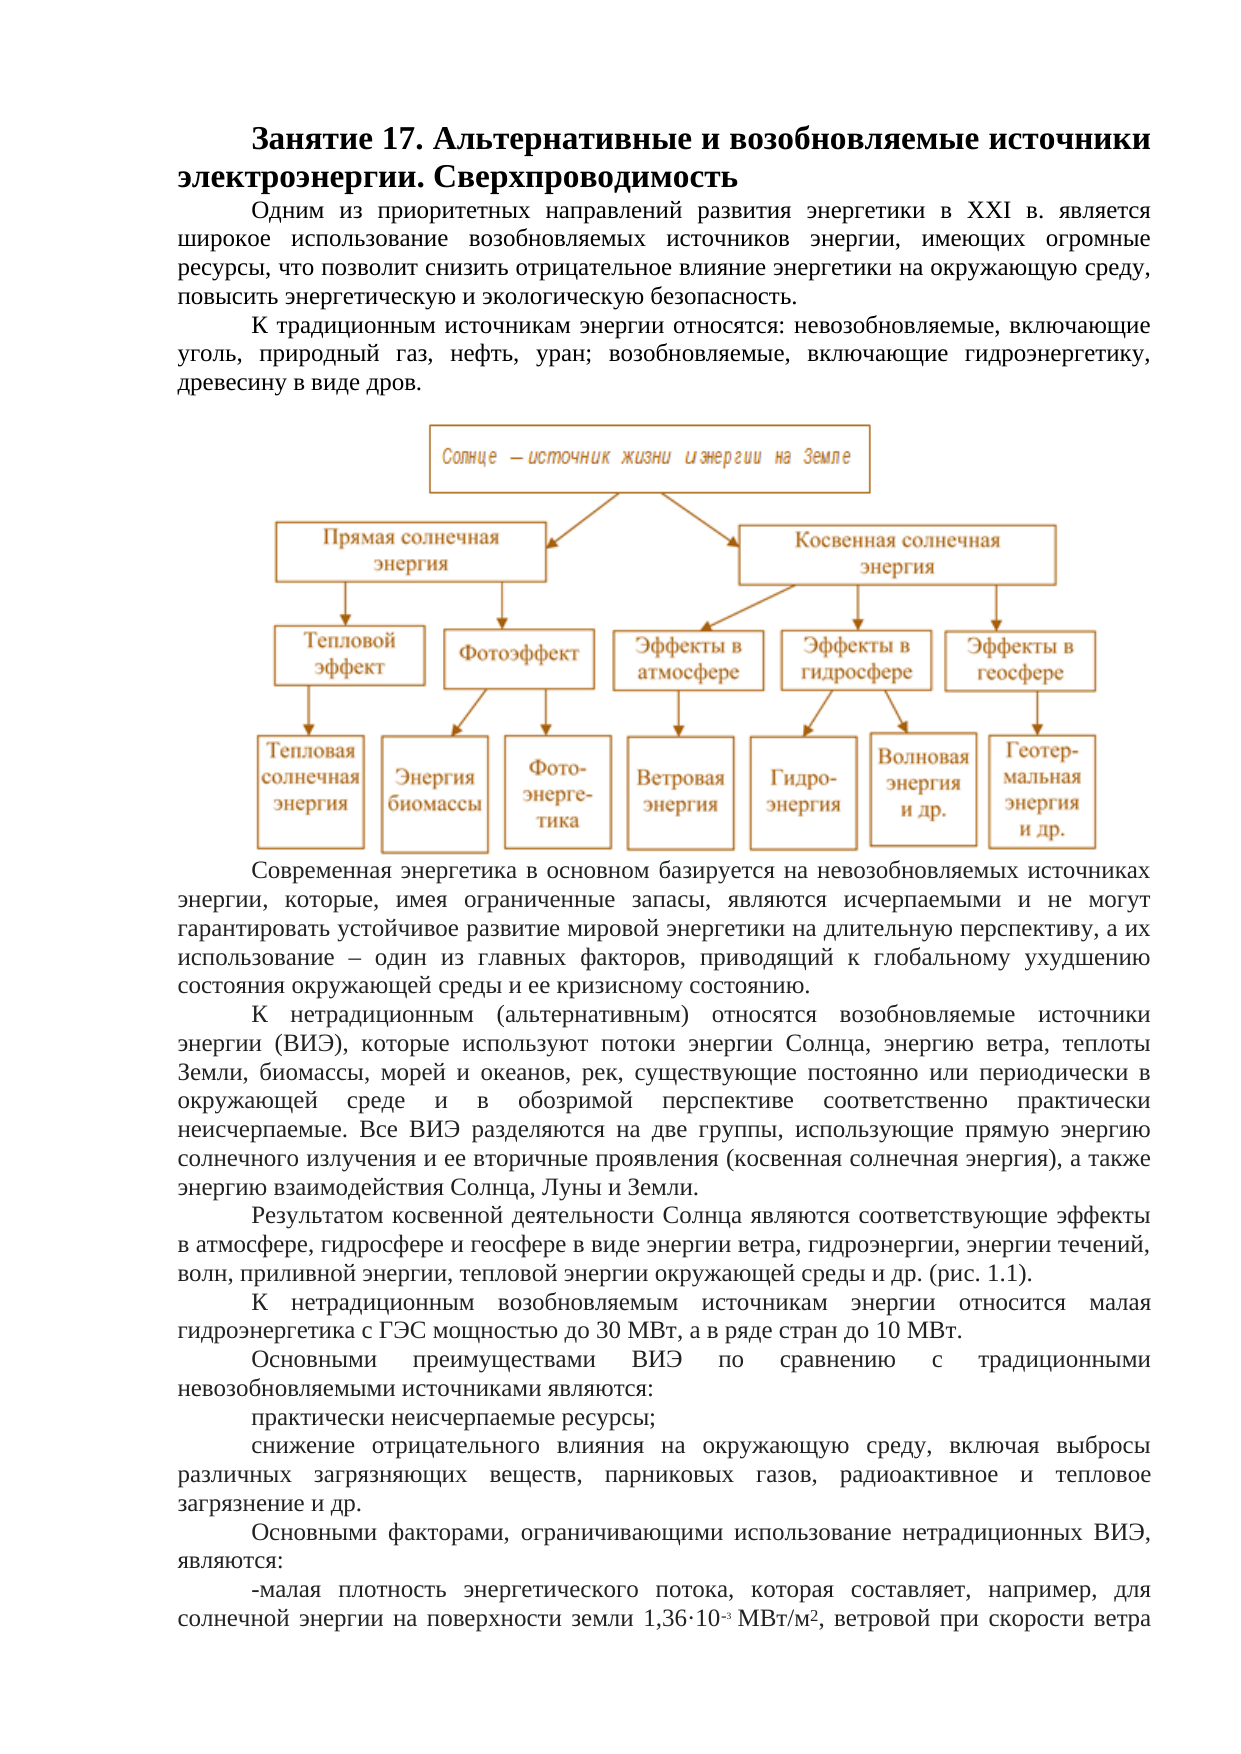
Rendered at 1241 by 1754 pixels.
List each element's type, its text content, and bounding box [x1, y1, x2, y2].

picture [251, 417, 1112, 856]
text Современная энергетика в основном базируется на невозобновляемых источниках энергии, которые, имея ограниченные запасы, являются исчерпаемыми и не могут гарантировать устойчивое развитие мировой энергетики на длительную перспективу, а их использование – один из главных факторов, приводящий к глобальному ухудшению состояния окружающей среды и ее кризисному состоянию. [177, 856, 1152, 999]
text Результатом косвенной деятельности Солнца являются соответствующие эффекты в атмосфере, гидросфере и геосфере в виде энергии ветра, гидроэнергии, энергии течений, волн, приливной энергии, тепловой энергии окружающей среды и др. (рис. 1.1). [177, 1201, 1152, 1287]
text К традиционным источникам энергии относятся: невозобновляемые, включающие уголь, природный газ, нефть, уран; возобновляемые, включающие гидроэнергетику, древесину в виде дров. [177, 310, 1152, 396]
text Основными факторами, ограничивающими использование нетрадиционных ВИЭ, являются: [177, 1517, 1152, 1574]
text Одним из приоритетных направлений развития энергетики в ХХI в. является широкое использование возобновляемых источников энергии, имеющих огромные ресурсы, что позволит снизить отрицательное влияние энергетики на окружающую среду, повысить энергетическую и экологическую безопасность. [177, 195, 1152, 310]
text Основными преимуществами ВИЭ по сравнению с традиционными невозобновляемыми источниками являются: [177, 1344, 1152, 1402]
text практически неисчерпаемые ресурсы; [177, 1402, 1152, 1431]
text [177, 1574, 1152, 1632]
text снижение отрицательного влияния на окружающую среду, включая выбросы различных загрязняющих веществ, парниковых газов, радиоактивное и тепловое загрязнение и др. [177, 1431, 1152, 1517]
text К нетрадиционным (альтернативным) относятся возобновляемые источники энергии (ВИЭ), которые используют потоки энергии Солнца, энергию ветра, теплоты Земли, биомассы, морей и океанов, рек, существующие постоянно или периодически в окружающей среде и в обозримой перспективе соответственно практически неисчерпаемые. Все ВИЭ разделяются на две группы, использующие прямую энергию солнечного излучения и ее вторичные проявления (косвенная солнечная энергия), а также энергию взаимодействия Солнца, Луны и Земли. [177, 999, 1152, 1201]
text К нетрадиционным возобновляемым источникам энергии относится малая гидроэнергетика с ГЭС мощностью до 30 МВт, а в ряде стран до 10 МВт. [177, 1287, 1152, 1344]
text Занятие 17. Альтернативные и возобновляемые источники электроэнергии. Сверхпроводимость [177, 118, 1152, 195]
